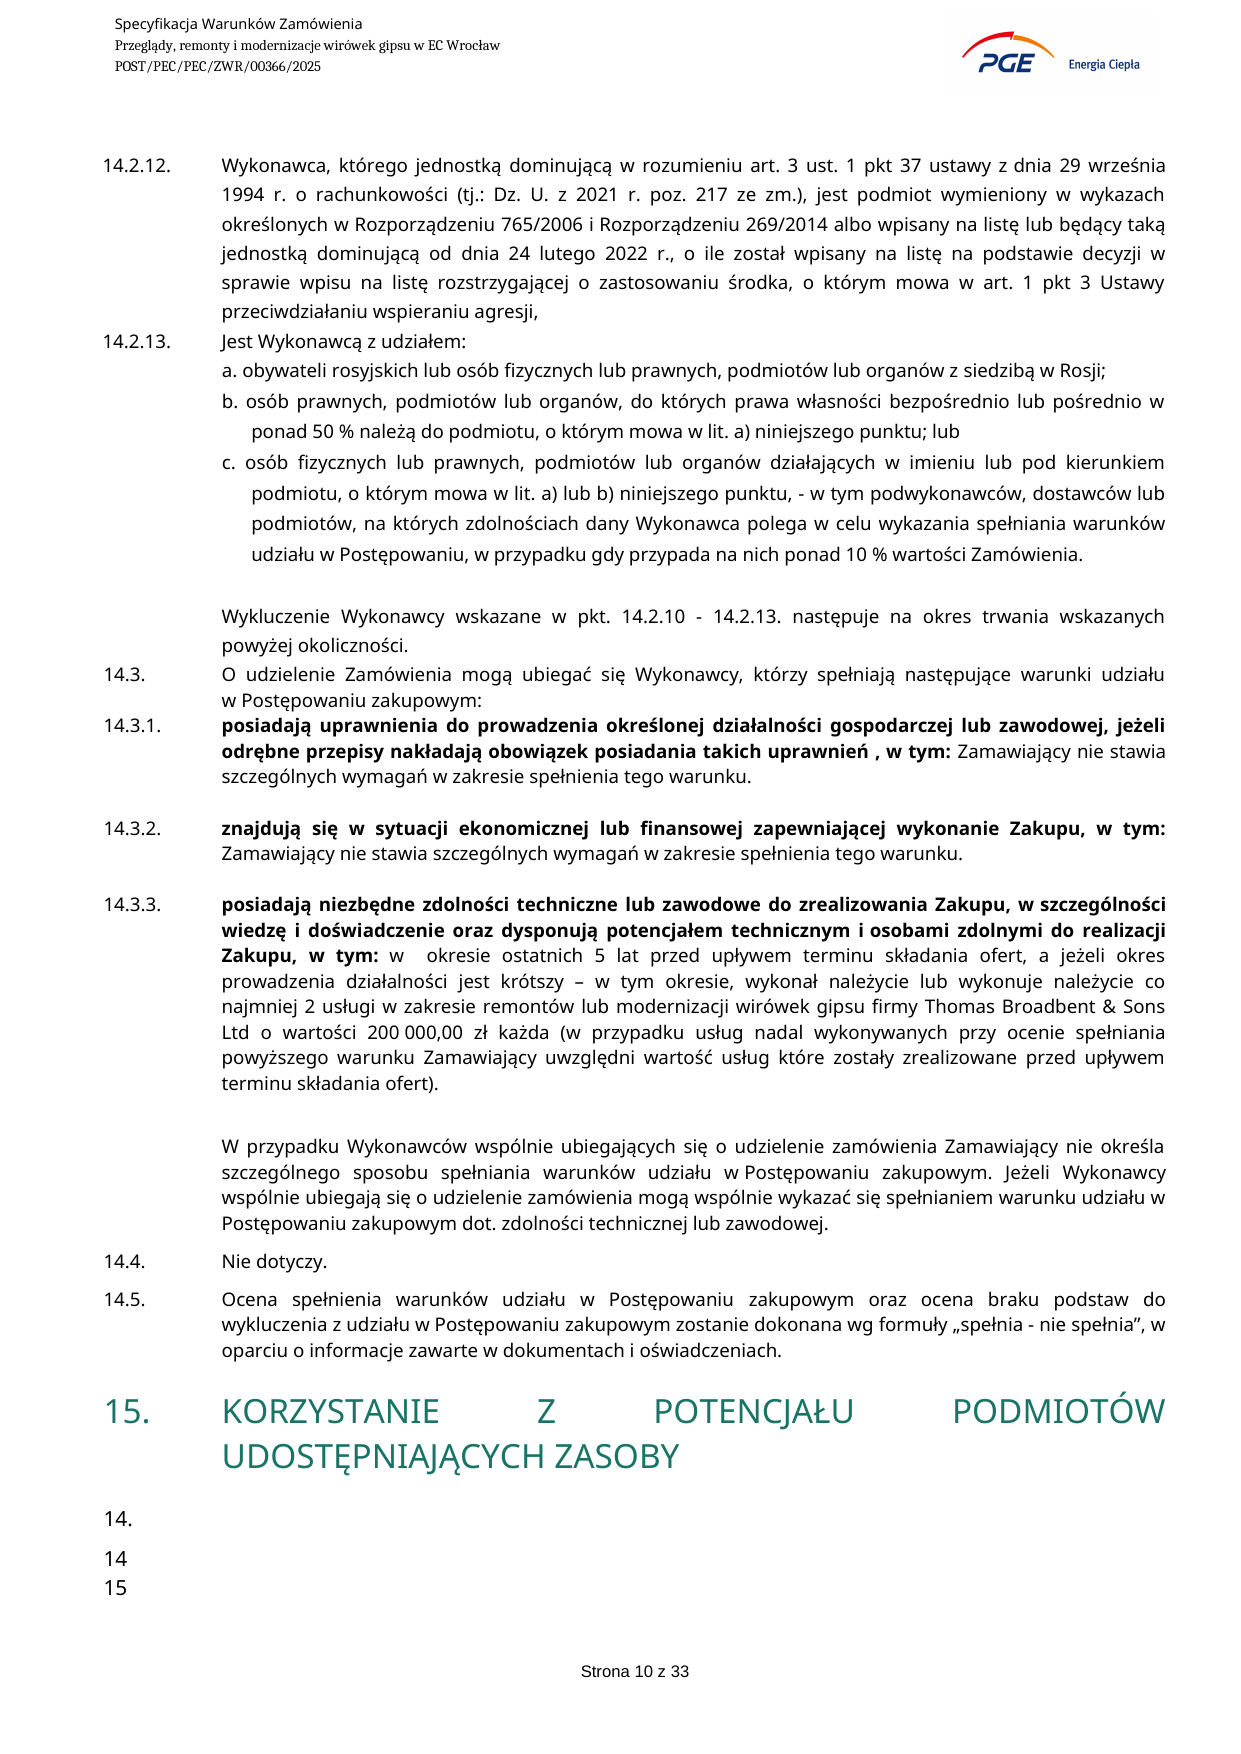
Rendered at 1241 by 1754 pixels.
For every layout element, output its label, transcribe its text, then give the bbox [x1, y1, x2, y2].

picture [944, 13, 1156, 95]
list b. osób prawnych, podmiotów lub organów, do których prawa własności bezpośrednio lub pośrednio w ponad 50 % należą do podmiotu, o którym mowa w lit. a) niniejszego punktu; lub [222, 388, 1166, 444]
list znajdują się w sytuacji ekonomicznej lub finansowej zapewniającej wykonanie Zakupu, w tym: Zamawiający nie stawia szczególnych wymagań w zakresie spełnienia tego warunku. [103, 815, 1166, 866]
list posiadają uprawnienia do prowadzenia określonej działalności gospodarczej lub zawodowej, jeżeli odrębne przepisy nakładają obowiązek posiadania takich uprawnień , w tym: Zamawiający nie stawia szczególnych wymagań w zakresie spełnienia tego warunku. [103, 713, 1166, 789]
subtitle KORZYSTANIE Z POTENCJAŁU PODMIOTÓW UDOSTĘPNIAJĄCYCH ZASOBY [103, 1388, 1166, 1479]
list a. obywateli rosyjskich lub osób fizycznych lub prawnych, podmiotów lub organów z siedzibą w Rosji; [222, 357, 1166, 383]
list Nie dotyczy. [103, 1248, 1166, 1274]
list posiadają niezbędne zdolności techniczne lub zawodowe do zrealizowania Zakupu, w szczególności wiedzę i doświadczenie oraz dysponują potencjałem technicznym i osobami zdolnymi do realizacji Zakupu, w tym: w okresie ostatnich 5 lat przed upływem terminu składania ofert, a jeżeli okres prowadzenia działalności jest krótszy – w tym okresie, wykonał należycie lub wykonuje należycie co najmniej 2 usługi w zakresie remontów lub modernizacji wirówek gipsu firmy Thomas Broadbent & Sons Ltd o wartości 200 000,00 zł każda (w przypadku usług nadal wykonywanych przy ocenie spełniania powyższego warunku Zamawiający uwzględni wartość usług które zostały zrealizowane przed upływem terminu składania ofert). [103, 891, 1166, 1096]
list c. osób fizycznych lub prawnych, podmiotów lub organów działających w imieniu lub pod kierunkiem podmiotu, o którym mowa w lit. a) lub b) niniejszego punktu, - w tym podwykonawców, dostawców lub podmiotów, na których zdolnościach dany Wykonawca polega w celu wykazania spełniania warunków udziału w Postępowaniu, w przypadku gdy przypada na nich ponad 10 % wartości Zamówienia. [222, 449, 1166, 567]
list Wykluczenie Wykonawcy wskazane w pkt. 14.2.10 - 14.2.13. następuje na okres trwania wskazanych powyżej okoliczności. [221, 603, 1166, 658]
list O udzielenie Zamówienia mogą ubiegać się Wykonawcy, którzy spełniają następujące warunki udziału w Postępowaniu zakupowym: [103, 662, 1166, 713]
list Ocena spełnienia warunków udziału w Postępowaniu zakupowym oraz ocena braku podstaw do wykluczenia z udziału w Postępowaniu zakupowym zostanie dokonana wg formuły „spełnia - nie spełnia”, w oparciu o informacje zawarte w dokumentach i oświadczeniach. [103, 1286, 1166, 1363]
text W przypadku Wykonawców wspólnie ubiegających się o udzielenie zamówienia Zamawiający nie określa szczególnego sposobu spełniania warunków udziału w Postępowaniu zakupowym. Jeżeli Wykonawcy wspólnie ubiegają się o udzielenie zamówienia mogą wspólnie wykazać się spełnianiem warunku udziału w Postępowaniu zakupowym dot. zdolności technicznej lub zawodowej. [221, 1134, 1166, 1236]
list Wykonawca, którego jednostką dominującą w rozumieniu art. 3 ust. 1 pkt 37 ustawy z dnia 29 września 1994 r. o rachunkowości (tj.: Dz. U. z 2021 r. poz. 217 ze zm.), jest podmiot wymieniony w wykazach określonych w Rozporządzeniu 765/2006 i Rozporządzeniu 269/2014 albo wpisany na listę lub będący taką jednostką dominującą od dnia 24 lutego 2022 r., o ile został wpisany na listę na podstawie decyzji w sprawie wpisu na listę rozstrzygającej o zastosowaniu środka, o którym mowa w art. 1 pkt 3 Ustawy przeciwdziałaniu wspieraniu agresji, [102, 152, 1166, 324]
list Jest Wykonawcą z udziałem: [102, 328, 1166, 353]
